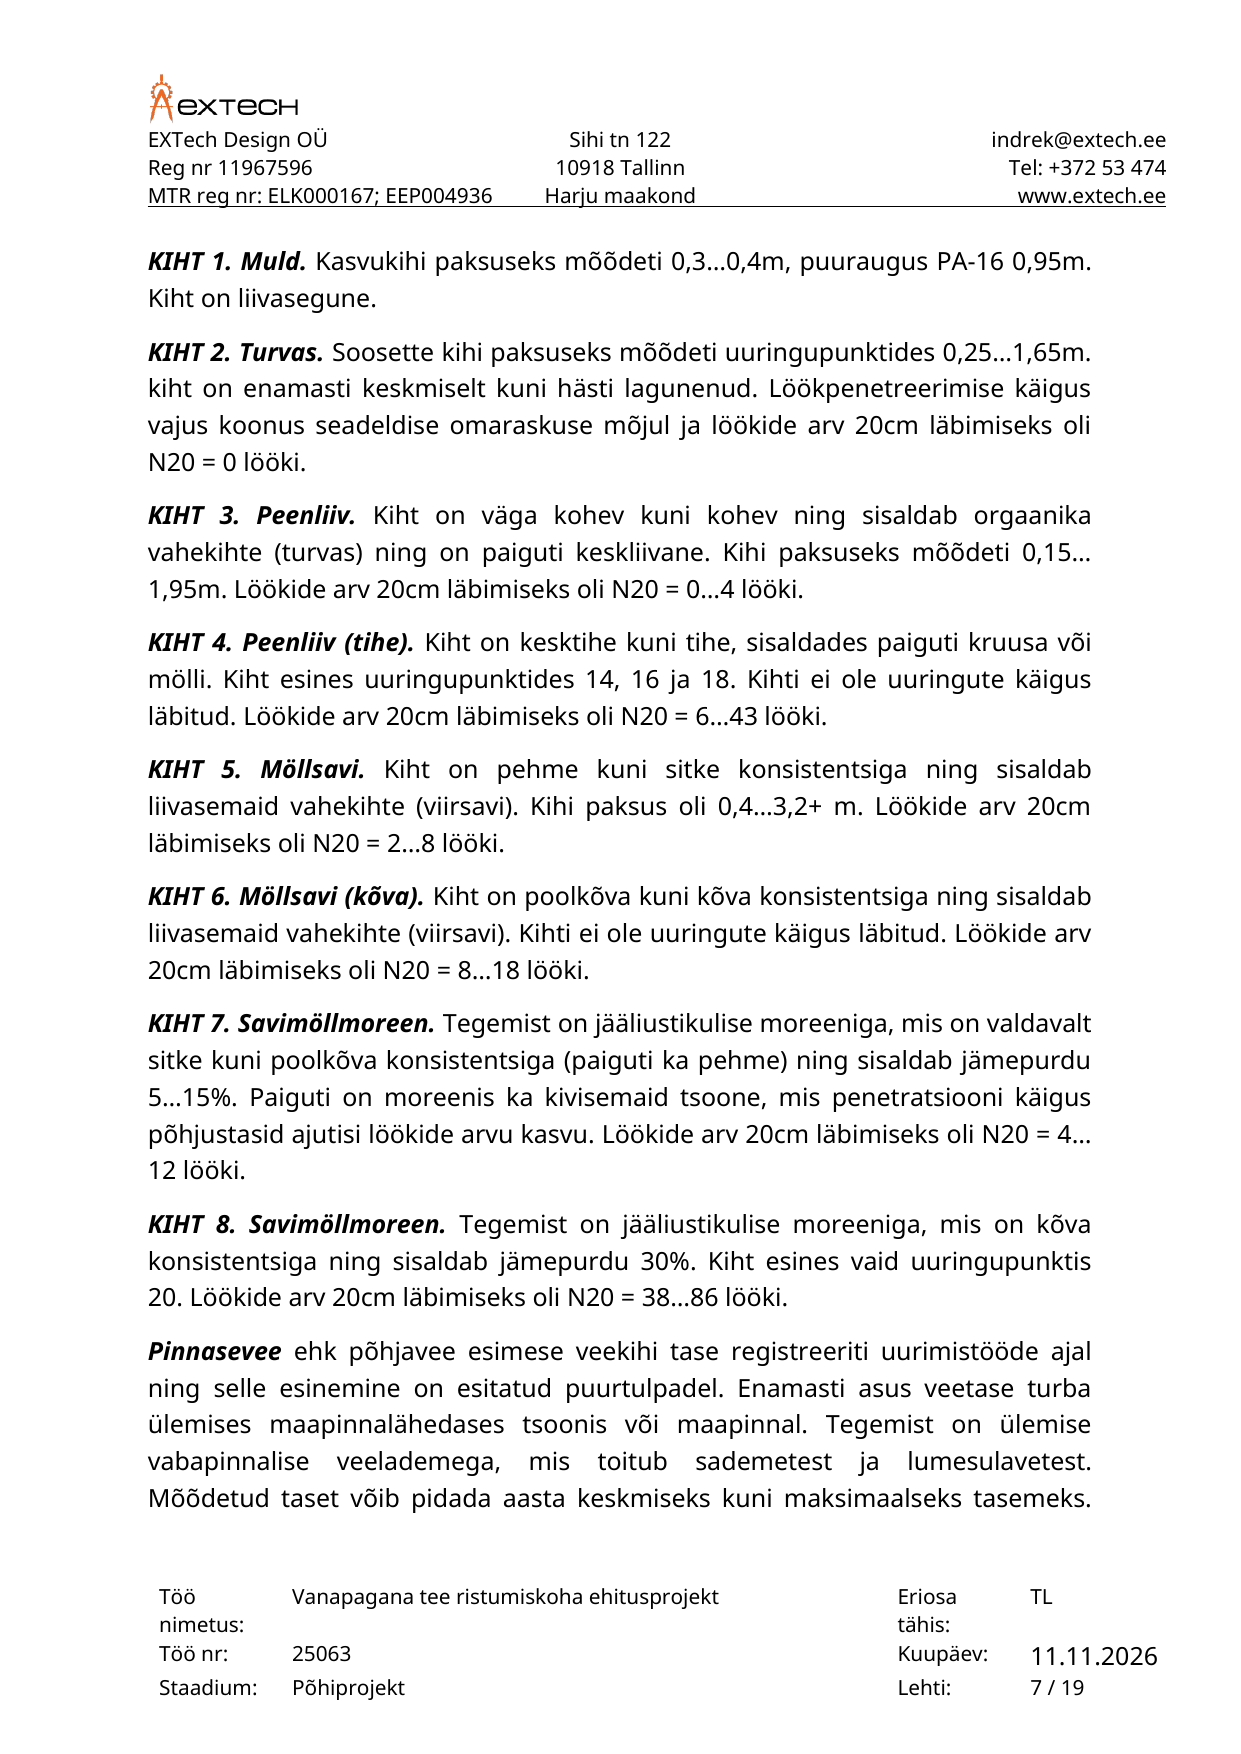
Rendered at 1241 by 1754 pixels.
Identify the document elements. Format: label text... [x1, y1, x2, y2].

picture [147, 73, 300, 125]
text KIHT 1. Muld. Kasvukihi paksuseks mõõdeti 0,3…0,4m, puuraugus PA-16 0,95m. Kiht on liivasegune. [148, 244, 1093, 315]
text KIHT 6. Möllsavi (kõva). Kiht on poolkõva kuni kõva konsistentsiga ning sisaldab liivasemaid vahekihte (viirsavi). Kihti ei ole uuringute käigus läbitud. Löökide arv 20cm läbimiseks oli N20 = 8…18 lööki. [148, 879, 1093, 987]
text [148, 1333, 1093, 1514]
text KIHT 8. Savimöllmoreen. Tegemist on jääliustikulise moreeniga, mis on kõva konsistentsiga ning sisaldab jämepurdu 30%. Kiht esines vaid uuringupunktis 20. Löökide arv 20cm läbimiseks oli N20 = 38…86 lööki. [148, 1206, 1093, 1314]
text KIHT 7. Savimöllmoreen. Tegemist on jääliustikulise moreeniga, mis on valdavalt sitke kuni poolkõva konsistentsiga (paiguti ka pehme) ning sisaldab jämepurdu 5…15%. Paiguti on moreenis ka kivisemaid tsoone, mis penetratsiooni käigus põhjustasid ajutisi löökide arvu kasvu. Löökide arv 20cm läbimiseks oli N20 = 4…12 lööki. [148, 1006, 1093, 1187]
text KIHT 5. Möllsavi. Kiht on pehme kuni sitke konsistentsiga ning sisaldab liivasemaid vahekihte (viirsavi). Kihi paksus oli 0,4…3,2+ m. Löökide arv 20cm läbimiseks oli N20 = 2…8 lööki. [148, 752, 1093, 859]
text KIHT 3. Peenliiv. Kiht on väga kohev kuni kohev ning sisaldab orgaanika vahekihte (turvas) ning on paiguti keskliivane. Kihi paksuseks mõõdeti 0,15…1,95m. Löökide arv 20cm läbimiseks oli N20 = 0…4 lööki. [148, 498, 1093, 606]
text KIHT 4. Peenliiv (tihe). Kiht on kesktihe kuni tihe, sisaldades paiguti kruusa või mölli. Kiht esines uuringupunktides 14, 16 ja 18. Kihti ei ole uuringute käigus läbitud. Löökide arv 20cm läbimiseks oli N20 = 6…43 lööki. [148, 625, 1093, 733]
text KIHT 2. Turvas. Soosette kihi paksuseks mõõdeti uuringupunktides 0,25…1,65m. kiht on enamasti keskmiselt kuni hästi lagunenud. Löökpenetreerimise käigus vajus koonus seadeldise omaraskuse mõjul ja löökide arv 20cm läbimiseks oli N20 = 0 lööki. [148, 334, 1093, 479]
